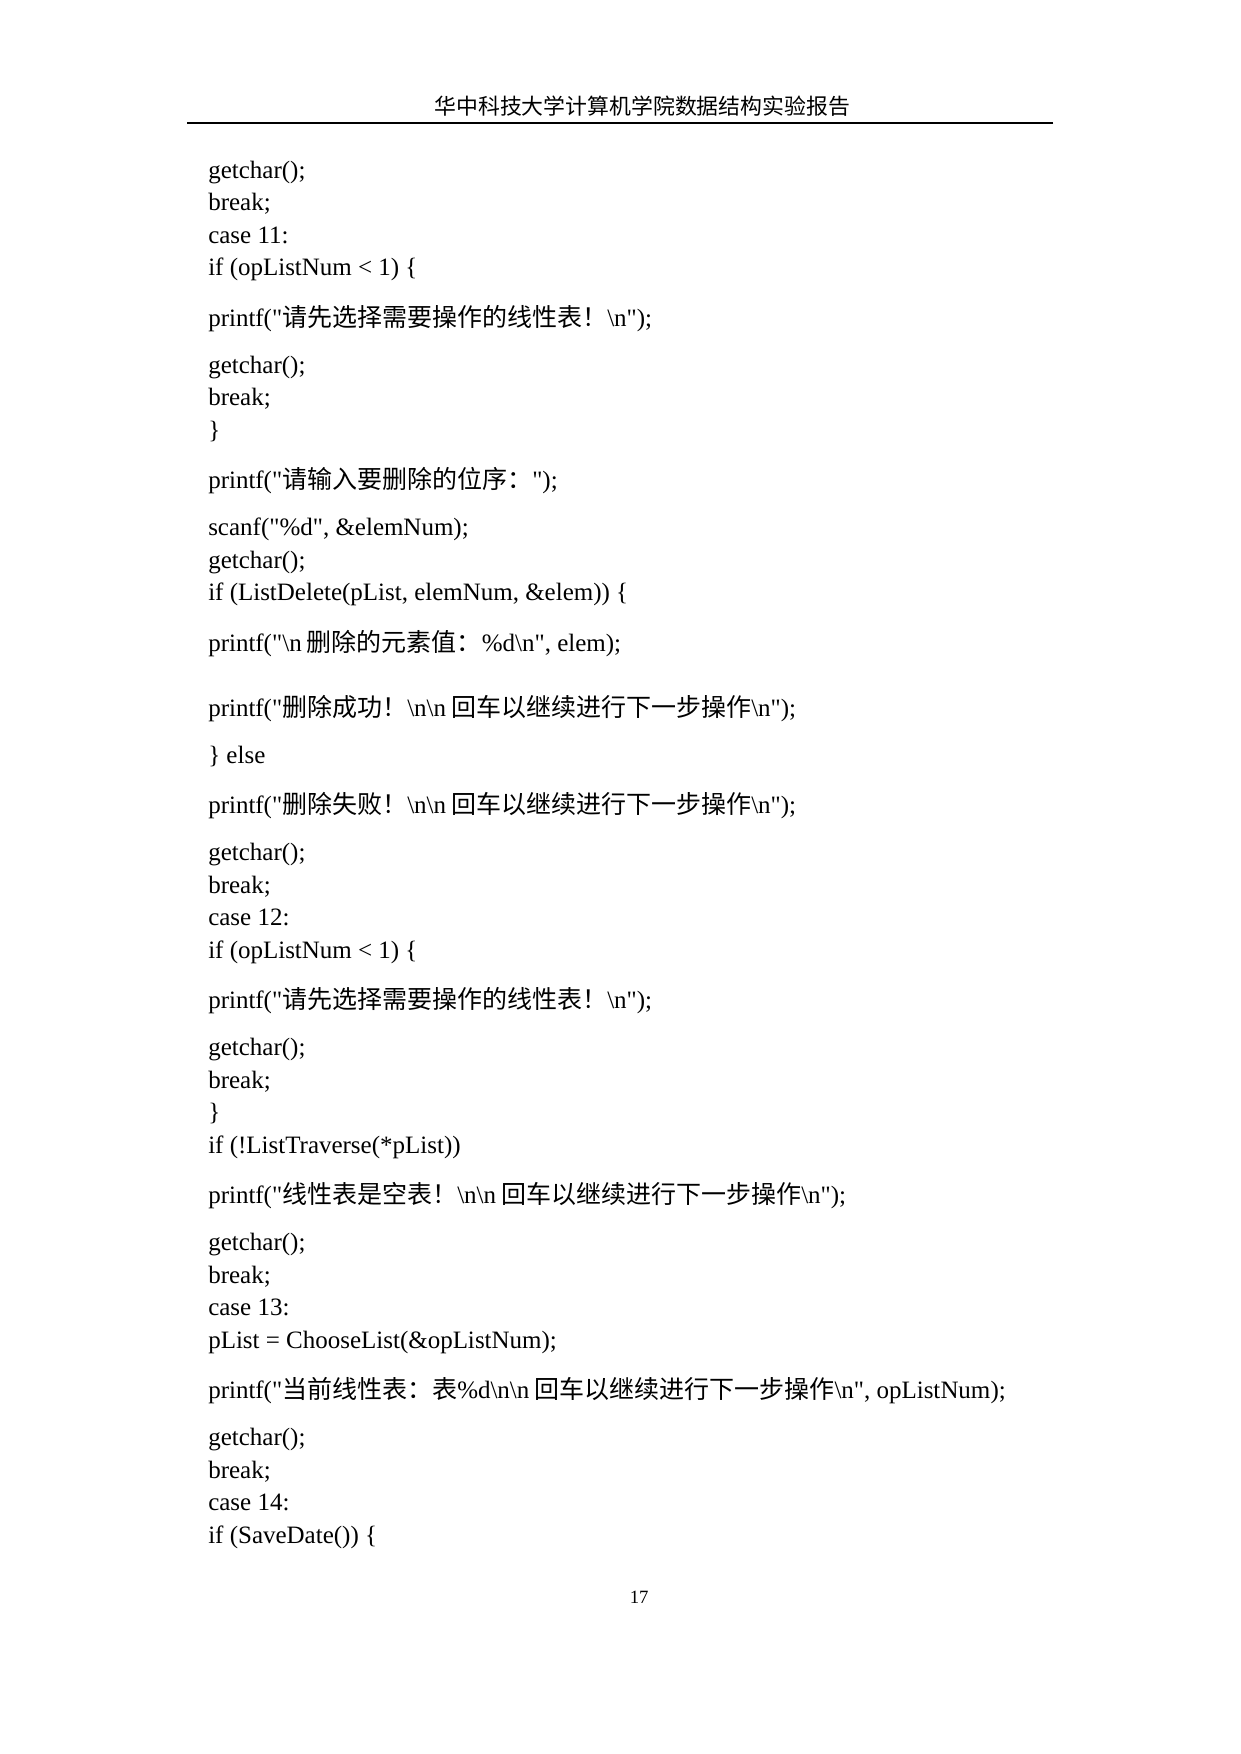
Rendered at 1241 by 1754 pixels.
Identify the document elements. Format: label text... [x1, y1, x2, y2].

text break; [187, 1063, 1053, 1096]
text if (ListDelete(pList, elemNum, &elem)) { [187, 576, 1053, 608]
text break; [187, 1258, 1053, 1291]
text printf("请先选择需要操作的线性表！\n"); [187, 283, 1053, 348]
text printf("当前线性表：表%d\n\n回车以继续进行下一步操作\n", opListNum); [187, 1356, 1053, 1421]
text } [187, 1096, 1053, 1128]
text break; [187, 868, 1053, 901]
text getchar(); [187, 1421, 1053, 1453]
text printf("请输入要删除的位序："); [187, 446, 1053, 511]
text if (opListNum < 1) { [187, 933, 1053, 966]
text break; [187, 186, 1053, 218]
text case 13: [187, 1291, 1053, 1323]
text printf("\n删除的元素值：%d\n", elem); [187, 608, 1053, 673]
text break; [187, 381, 1053, 413]
text getchar(); [187, 1226, 1053, 1258]
text pList = ChooseList(&opListNum); [187, 1323, 1053, 1356]
text if (opListNum < 1) { [187, 251, 1053, 283]
text getchar(); [187, 836, 1053, 868]
text } [187, 413, 1053, 446]
text getchar(); [187, 153, 1053, 186]
text getchar(); [187, 1031, 1053, 1063]
text getchar(); [187, 348, 1053, 381]
text printf("线性表是空表！\n\n回车以继续进行下一步操作\n"); [187, 1161, 1053, 1226]
text getchar(); [187, 543, 1053, 576]
text case 14: [187, 1486, 1053, 1518]
text printf("删除成功！\n\n回车以继续进行下一步操作\n"); [187, 673, 1053, 738]
text } else [187, 738, 1053, 771]
text printf("请先选择需要操作的线性表！\n"); [187, 966, 1053, 1031]
text case 12: [187, 901, 1053, 933]
text printf("删除失败！\n\n回车以继续进行下一步操作\n"); [187, 771, 1053, 836]
text scanf("%d", &elemNum); [187, 511, 1053, 543]
text break; [187, 1453, 1053, 1486]
text if (SaveDate()) { [187, 1518, 1053, 1551]
text if (!ListTraverse(*pList)) [187, 1128, 1053, 1161]
text case 11: [187, 218, 1053, 251]
